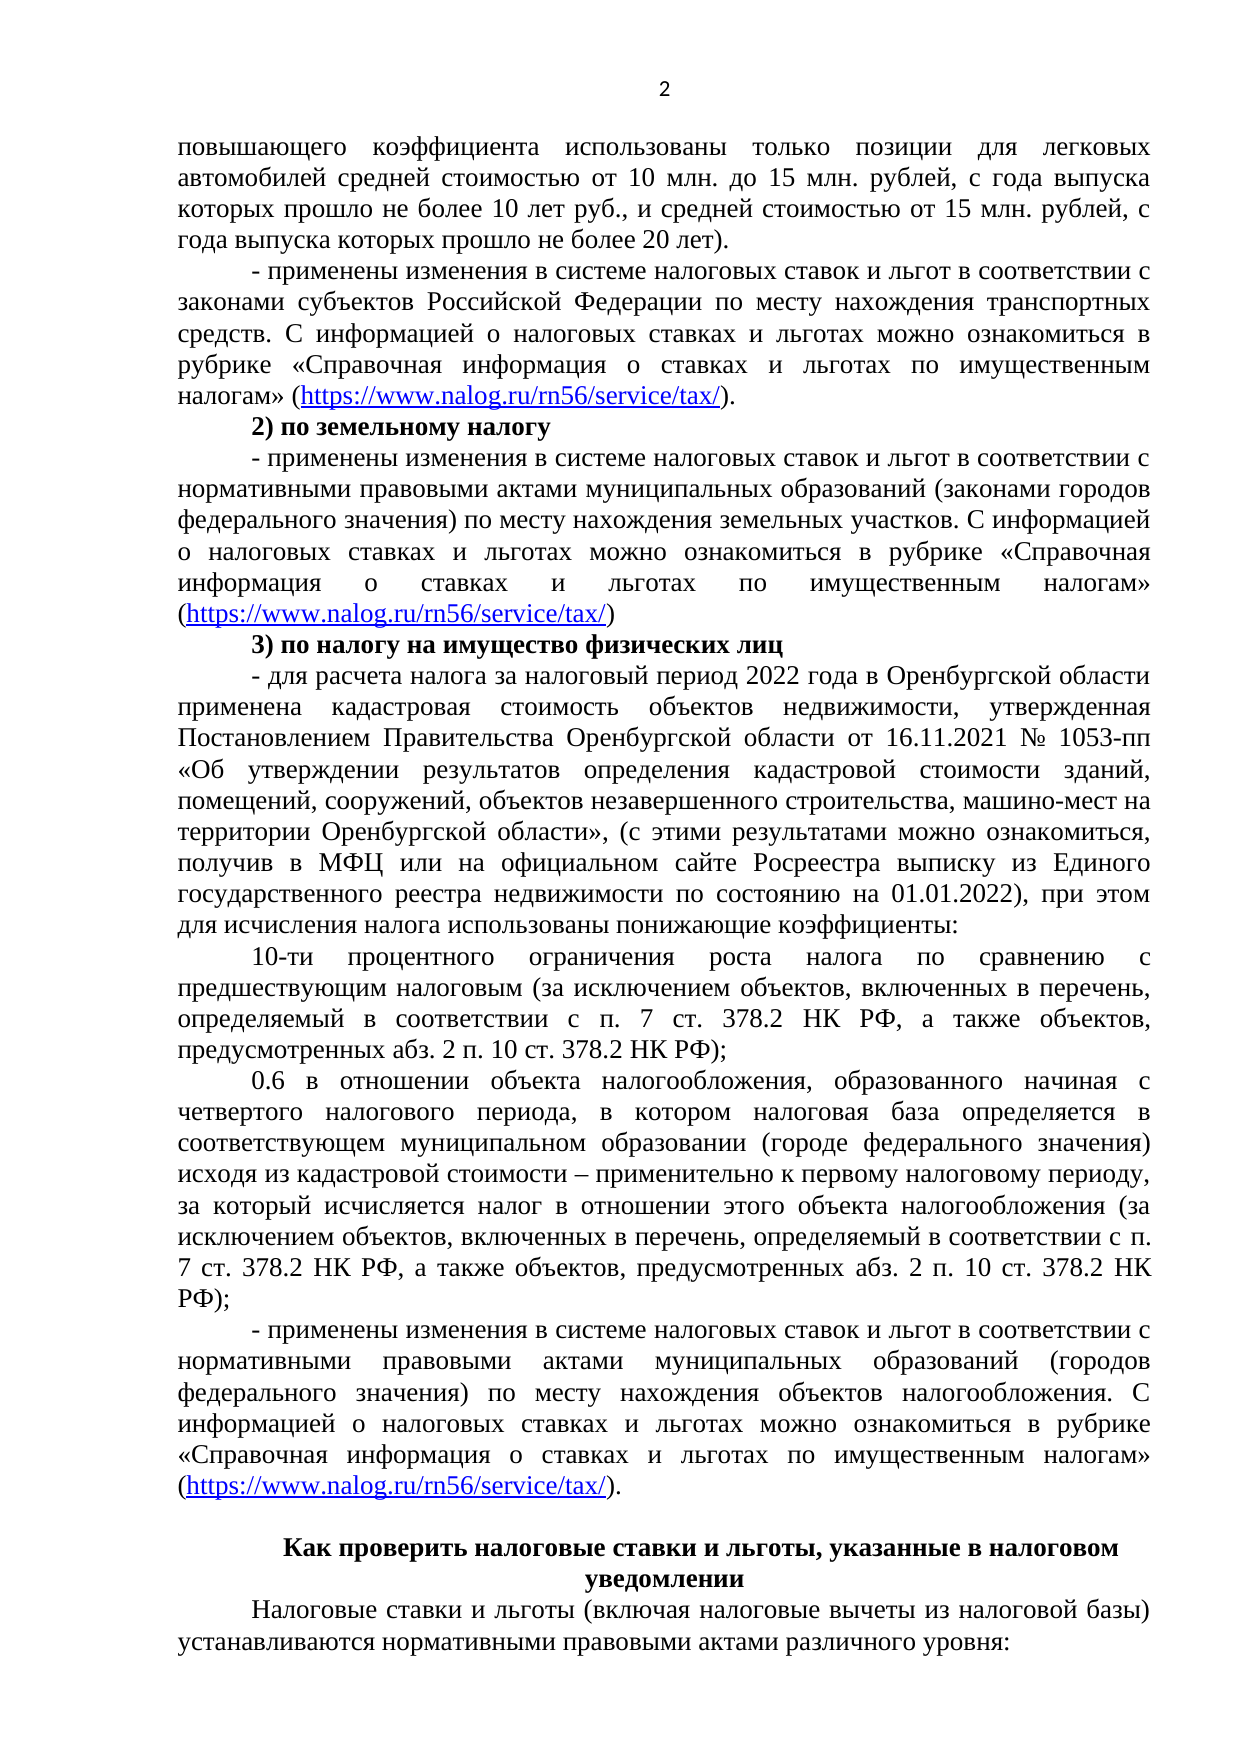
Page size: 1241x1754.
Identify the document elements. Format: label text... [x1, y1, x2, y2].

text Как проверить налоговые ставки и льготы, указанные в налоговом уведомлении [177, 1531, 1152, 1594]
text 10-ти процентного ограничения роста налога по сравнению с предшествующим налоговым (за исключением объектов, включенных в перечень, определяемый в соответствии с п. 7 ст. 378.2 НК РФ, а также объектов, предусмотренных абз. 2 п. 10 ст. 378.2 НК РФ); [177, 939, 1152, 1064]
text - для расчета налога за налоговый период 2022 года в Оренбургской области применена кадастровая стоимость объектов недвижимости, утвержденная Постановлением Правительства Оренбургской области от 16.11.2021 № 1053-пп «Об утверждении результатов определения кадастровой стоимости зданий, помещений, сооружений, объектов незавершенного строительства, машино-мест на территории Оренбургской области», (с этими результатами можно ознакомиться, получив в МФЦ или на официальном сайте Росреестра выписку из Единого государственного реестра недвижимости по состоянию на 01.01.2022), при этом для исчисления налога использованы понижающие коэффициенты: [177, 659, 1152, 939]
text - применены изменения в системе налоговых ставок и льгот в соответствии с законами субъектов Российской Федерации по месту нахождения транспортных средств. С информацией о налоговых ставках и льготах можно ознакомиться в рубрике «Справочная информация о ставках и льготах по имущественным налогам» (https://www.nalog.ru/rn56/service/tax/). [177, 254, 1152, 410]
text 2) по земельному налогу [177, 410, 1152, 441]
text Налоговые ставки и льготы (включая налоговые вычеты из налоговой базы) устанавливаются нормативными правовыми актами различного уровня: [177, 1594, 1152, 1656]
text - применены изменения в системе налоговых ставок и льгот в соответствии с нормативными правовыми актами муниципальных образований (законами городов федерального значения) по месту нахождения земельных участков. С информацией о налоговых ставках и льготах можно ознакомиться в рубрике «Справочная информация о ставках и льготах по имущественным налогам» (https://www.nalog.ru/rn56/service/tax/) [177, 441, 1152, 628]
text 3) по налогу на имущество физических лиц [177, 628, 1152, 659]
text - применены изменения в системе налоговых ставок и льгот в соответствии с нормативными правовыми актами муниципальных образований (городов федерального значения) по месту нахождения объектов налогообложения. С информацией о налоговых ставках и льготах можно ознакомиться в рубрике «Справочная информация о ставках и льготах по имущественным налогам» (https://www.nalog.ru/rn56/service/tax/). [177, 1313, 1152, 1500]
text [177, 130, 1152, 254]
text 0.6 в отношении объекта налогообложения, образованного начиная с четвертого налогового периода, в котором налоговая база определяется в соответствующем муниципальном образовании (городе федерального значения) исходя из кадастровой стоимости – применительно к первому налоговому периоду, за который исчисляется налог в отношении этого объекта налогообложения (за исключением объектов, включенных в перечень, определяемый в соответствии с п. 7 ст. 378.2 НК РФ, а также объектов, предусмотренных абз. 2 п. 10 ст. 378.2 НК РФ); [177, 1064, 1152, 1313]
